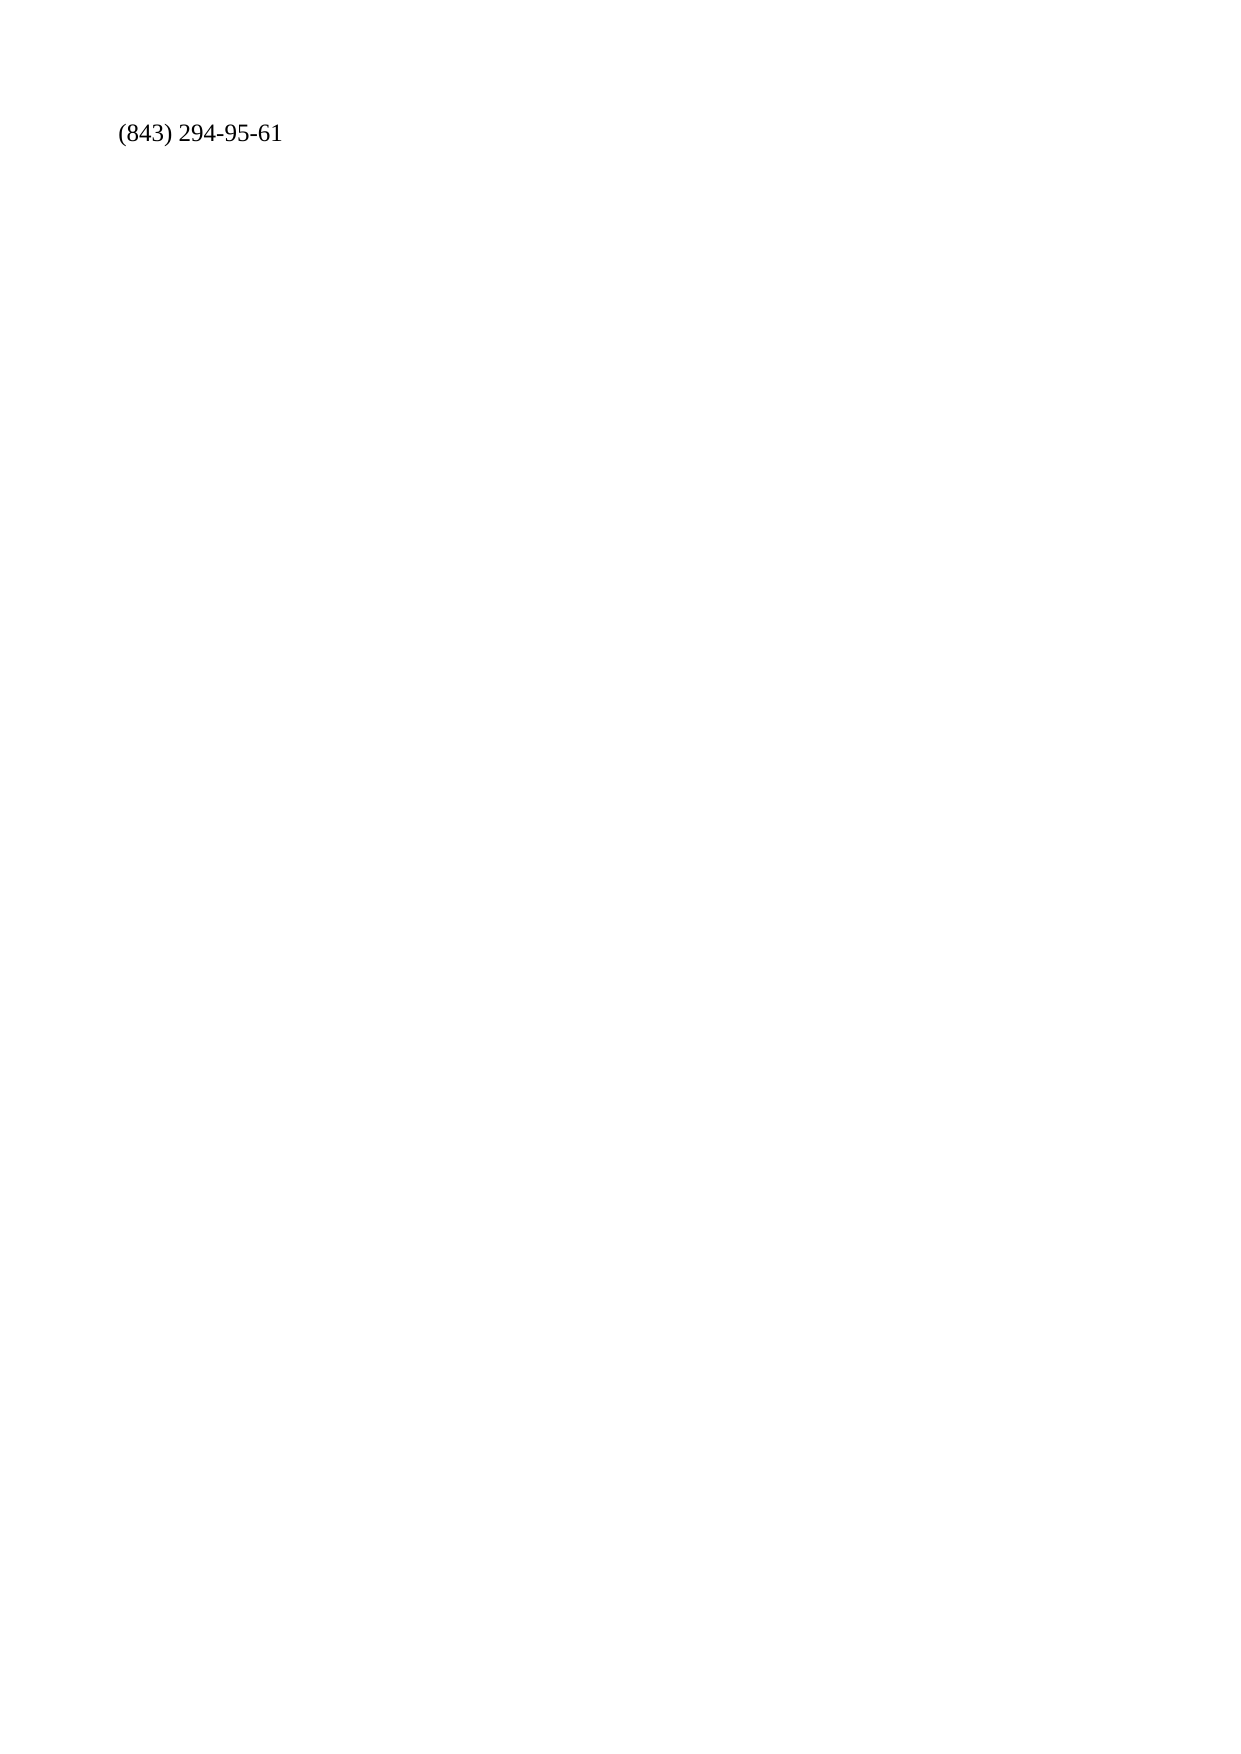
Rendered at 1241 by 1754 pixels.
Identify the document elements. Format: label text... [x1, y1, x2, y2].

text (843) 294-95-61 [118, 118, 1181, 147]
